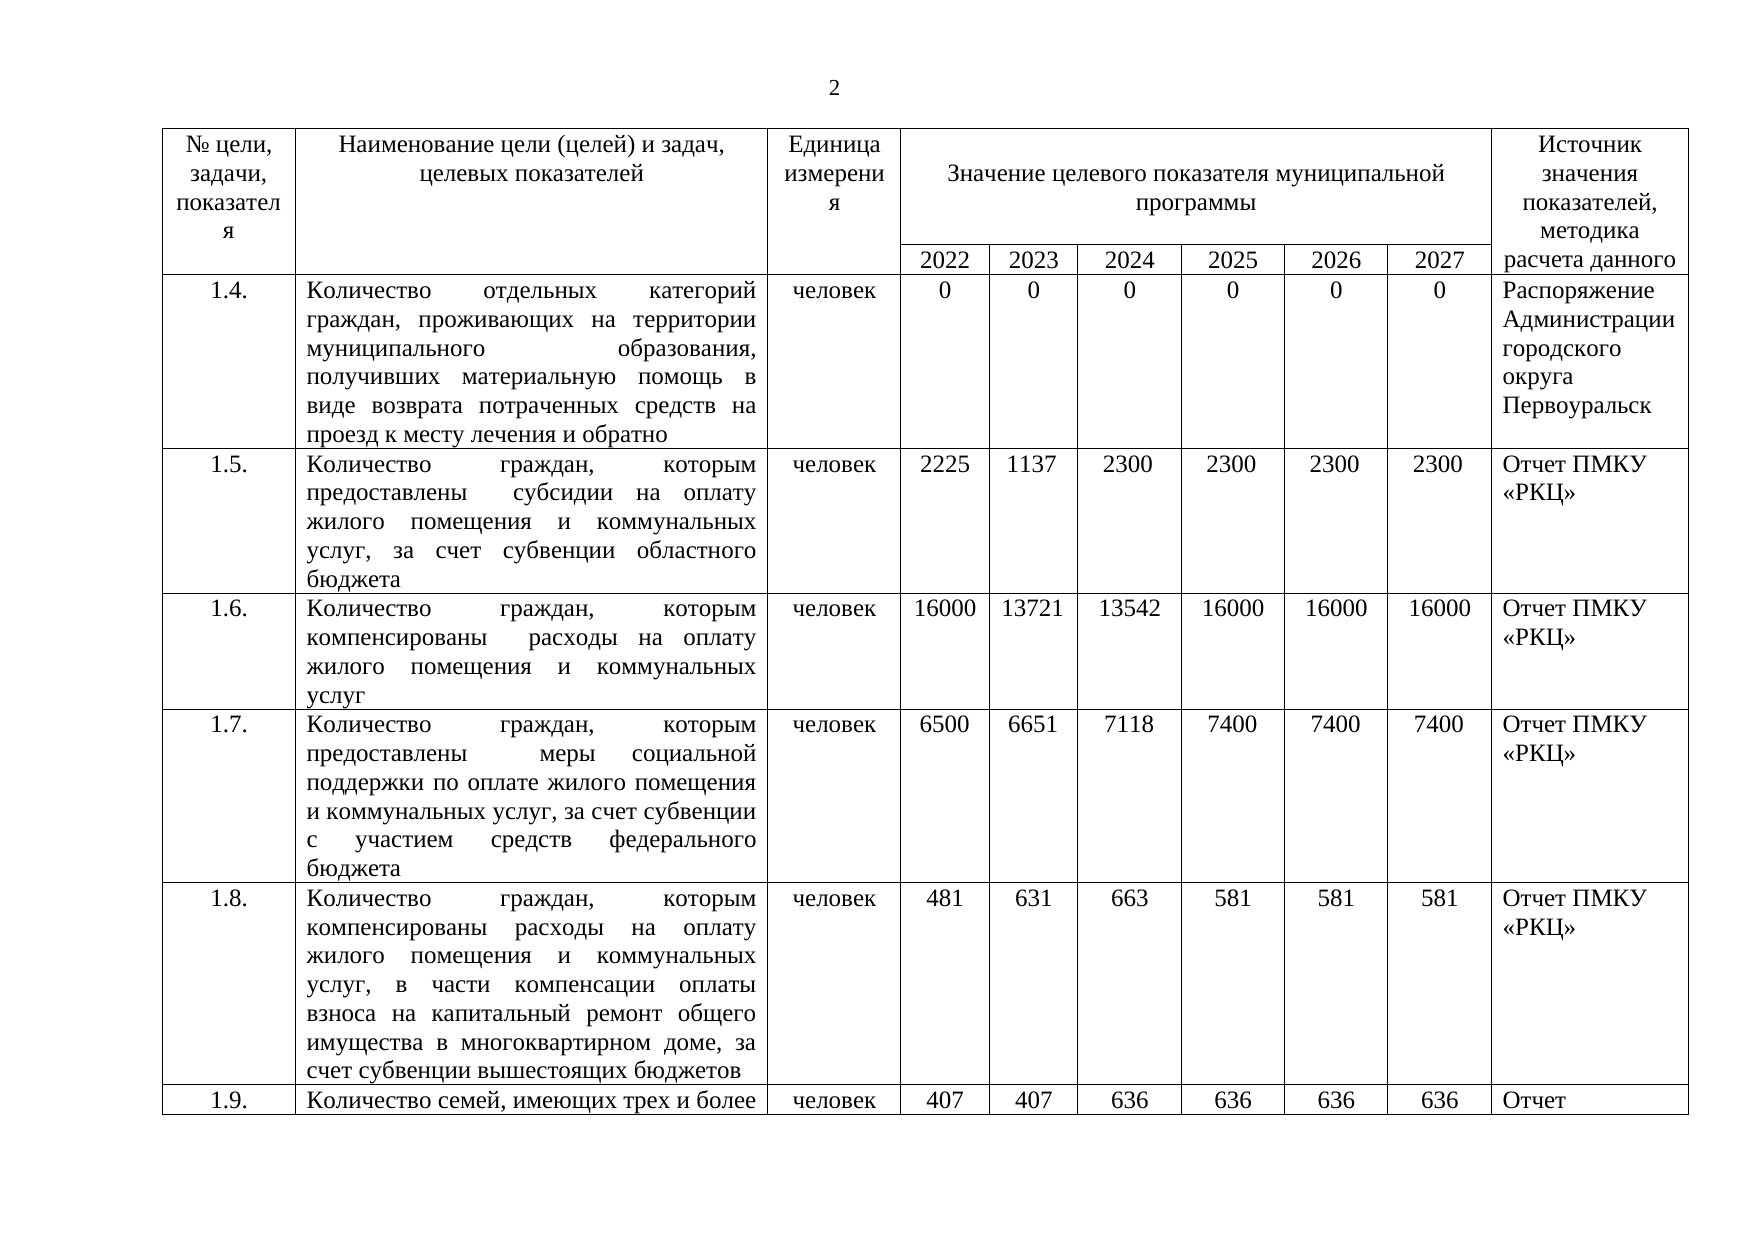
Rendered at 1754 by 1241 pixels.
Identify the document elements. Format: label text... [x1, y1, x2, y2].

table_cell 407 [990, 1085, 1077, 1114]
table_cell 663 [1078, 883, 1181, 1084]
table_cell 1.5. [163, 449, 295, 592]
table_cell 13721 [990, 594, 1077, 708]
table_cell человек [768, 883, 900, 1084]
table_cell человек [768, 449, 900, 592]
table_header Наименование цели (целей) и задач, целевых показателей [296, 129, 767, 274]
table_cell 6500 [901, 710, 989, 882]
table_cell Отчет Финансового управления [1492, 1085, 1688, 1114]
table_cell 581 [1182, 883, 1284, 1084]
table_cell 636 [1078, 1085, 1181, 1114]
table_cell Распоряжение Администрации городского округа Первоуральск [1492, 275, 1688, 448]
table_header Единица измерения [768, 129, 900, 274]
table_cell Количество граждан, которым компенсированы расходы на оплату жилого помещения и коммунальных услуг, в части компенсации оплаты взноса на капитальный ремонт общего имущества в многоквартирном доме, за счет субвенции вышестоящих бюджетов [296, 883, 767, 1084]
table_cell 2024 [1078, 245, 1181, 274]
table_header № цели, задачи, показателя [163, 129, 295, 274]
table_cell 1.8. [163, 883, 295, 1084]
table_cell 631 [990, 883, 1077, 1084]
table_cell 7400 [1388, 710, 1491, 882]
table_cell 1.6. [163, 594, 295, 708]
table_cell 1.9. [163, 1085, 295, 1114]
table_cell Количество граждан, которым предоставлены субсидии на оплату жилого помещения и коммунальных услуг, за счет субвенции областного бюджета [296, 449, 767, 592]
table_cell человек [768, 710, 900, 882]
table_cell 636 [1182, 1085, 1284, 1114]
table_cell 16000 [1285, 594, 1387, 708]
table_cell Отчет ПМКУ «РКЦ» [1492, 883, 1688, 1084]
table_header Источник значения показателей, методика расчета данного показателя [1492, 129, 1688, 274]
table_cell 1.4. [163, 275, 295, 448]
table_cell Количество семей, имеющих трех и более несовершеннолетних детей, освобожденных от уплаты земельного налога [296, 1085, 767, 1114]
table_cell 0 [1285, 275, 1387, 448]
table_cell 13542 [1078, 594, 1181, 708]
table_cell 6651 [990, 710, 1077, 882]
table_cell 2300 [1078, 449, 1181, 592]
table_cell человек [768, 275, 900, 448]
table_cell 0 [1182, 275, 1284, 448]
table_cell 2022 [901, 245, 989, 274]
table_cell 481 [901, 883, 989, 1084]
table_cell 2225 [901, 449, 989, 592]
table_cell Отчет ПМКУ «РКЦ» [1492, 710, 1688, 882]
table_cell 2026 [1285, 245, 1387, 274]
table_cell Отчет ПМКУ «РКЦ» [1492, 449, 1688, 592]
table_cell 2300 [1285, 449, 1387, 592]
table_cell 7400 [1182, 710, 1284, 882]
table_cell Количество отдельных категорий граждан, проживающих на территории муниципального образования, получивших материальную помощь в виде возврата потраченных средств на проезд к месту лечения и обратно [296, 275, 767, 448]
table_cell 0 [1078, 275, 1181, 448]
table_header Значение целевого показателя муниципальной программы [901, 129, 1491, 244]
table_cell 7400 [1285, 710, 1387, 882]
table_cell 16000 [1388, 594, 1491, 708]
table_cell 2300 [1388, 449, 1491, 592]
table_cell 1137 [990, 449, 1077, 592]
table_cell Отчет ПМКУ «РКЦ» [1492, 594, 1688, 708]
table_cell 2300 [1182, 449, 1284, 592]
table_cell человек [768, 594, 900, 708]
table_cell Количество граждан, которым компенсированы расходы на оплату жилого помещения и коммунальных услуг [296, 594, 767, 708]
table_cell 636 [1285, 1085, 1387, 1114]
table_cell человек [768, 1085, 900, 1114]
table_cell 0 [1388, 275, 1491, 448]
table_cell 0 [901, 275, 989, 448]
table_cell 16000 [1182, 594, 1284, 708]
table_cell Количество граждан, которым предоставлены меры социальной поддержки по оплате жилого помещения и коммунальных услуг, за счет субвенции с участием средств федерального бюджета [296, 710, 767, 882]
table_cell 581 [1285, 883, 1387, 1084]
table_cell 407 [901, 1085, 989, 1114]
table_cell 581 [1388, 883, 1491, 1084]
table_cell 2027 [1388, 245, 1491, 274]
table_cell 0 [990, 275, 1077, 448]
table_cell 16000 [901, 594, 989, 708]
table_cell 1.7. [163, 710, 295, 882]
table_cell 636 [1388, 1085, 1491, 1114]
table_cell 2025 [1182, 245, 1284, 274]
table_cell 7118 [1078, 710, 1181, 882]
table_cell 2023 [990, 245, 1077, 274]
